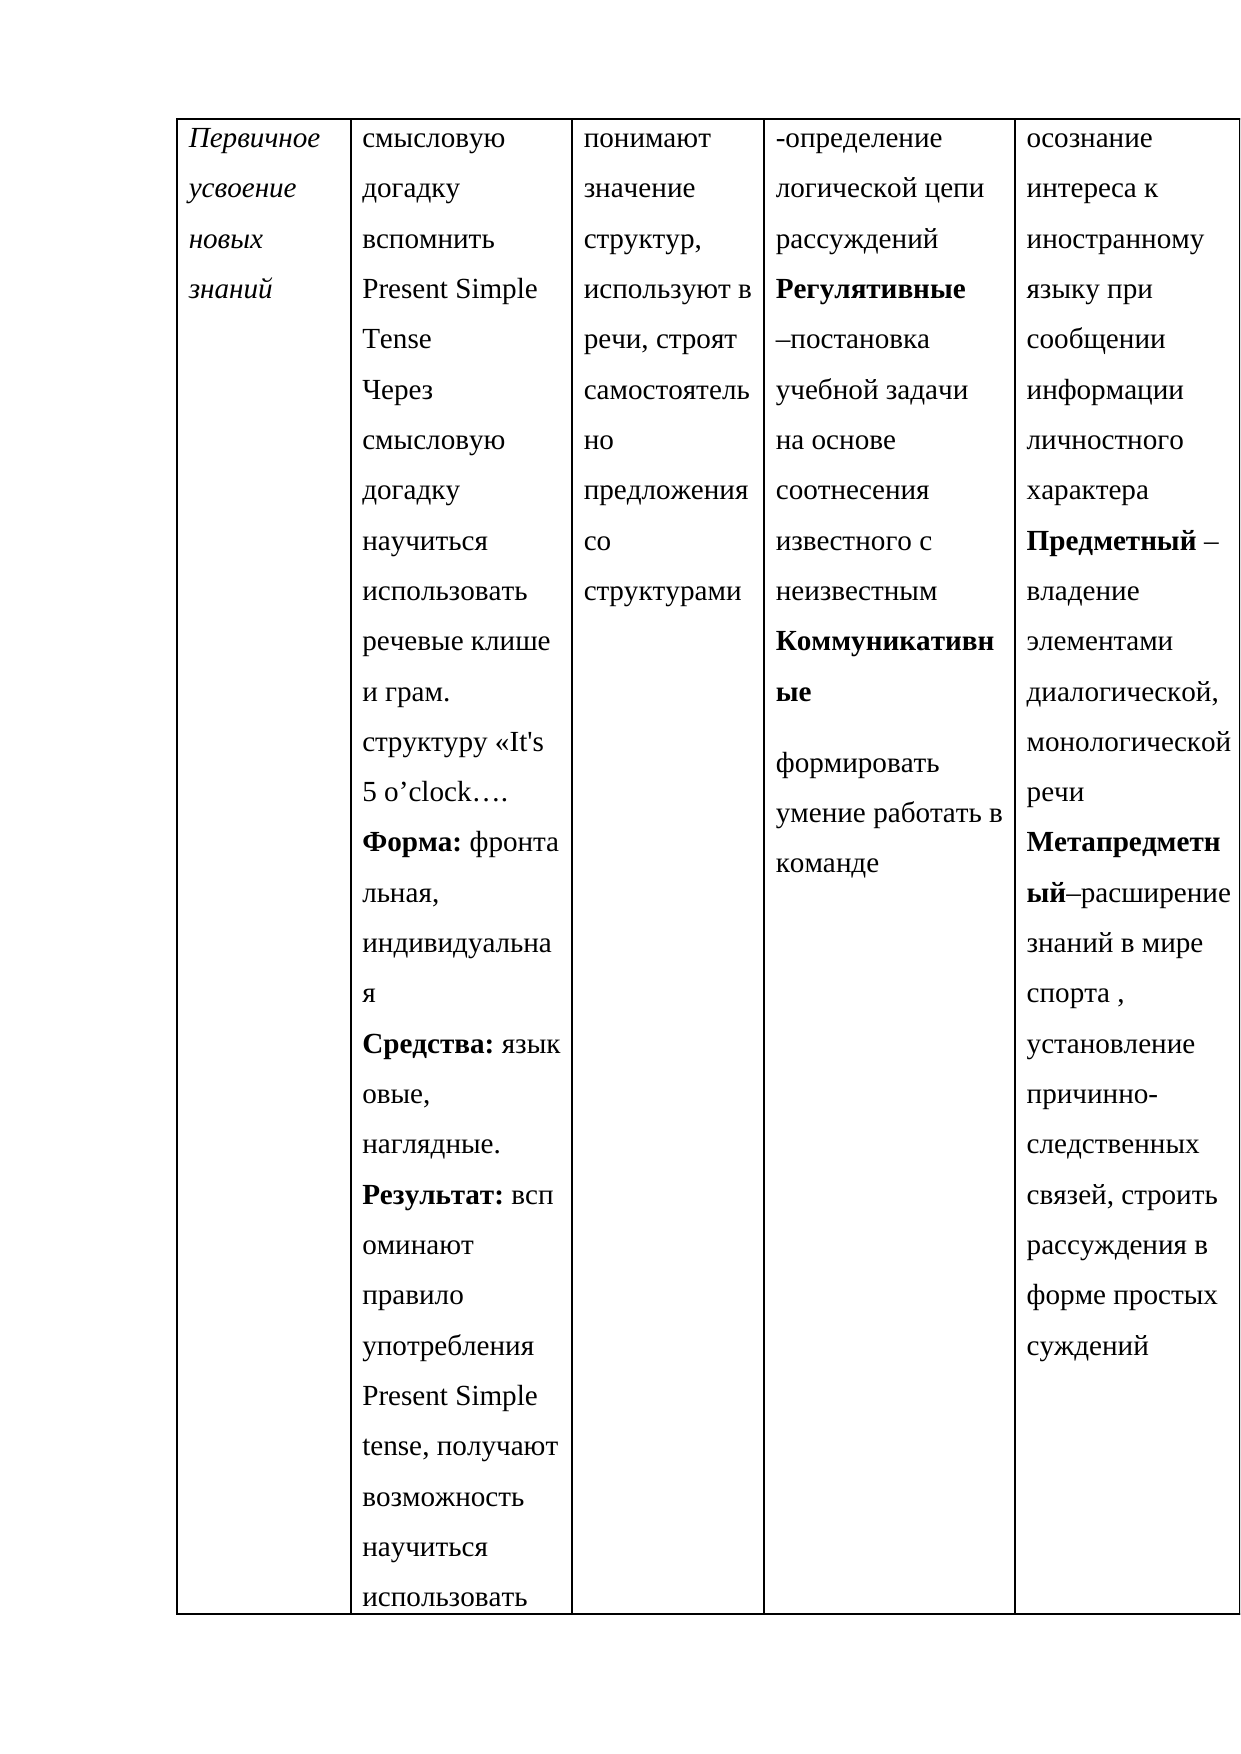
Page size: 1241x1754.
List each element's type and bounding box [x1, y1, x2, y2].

table_cell [573, 120, 763, 1613]
table_cell [352, 120, 571, 1613]
table_cell [1016, 120, 1239, 1613]
table_cell [765, 120, 1014, 1613]
table_cell [178, 120, 350, 1613]
